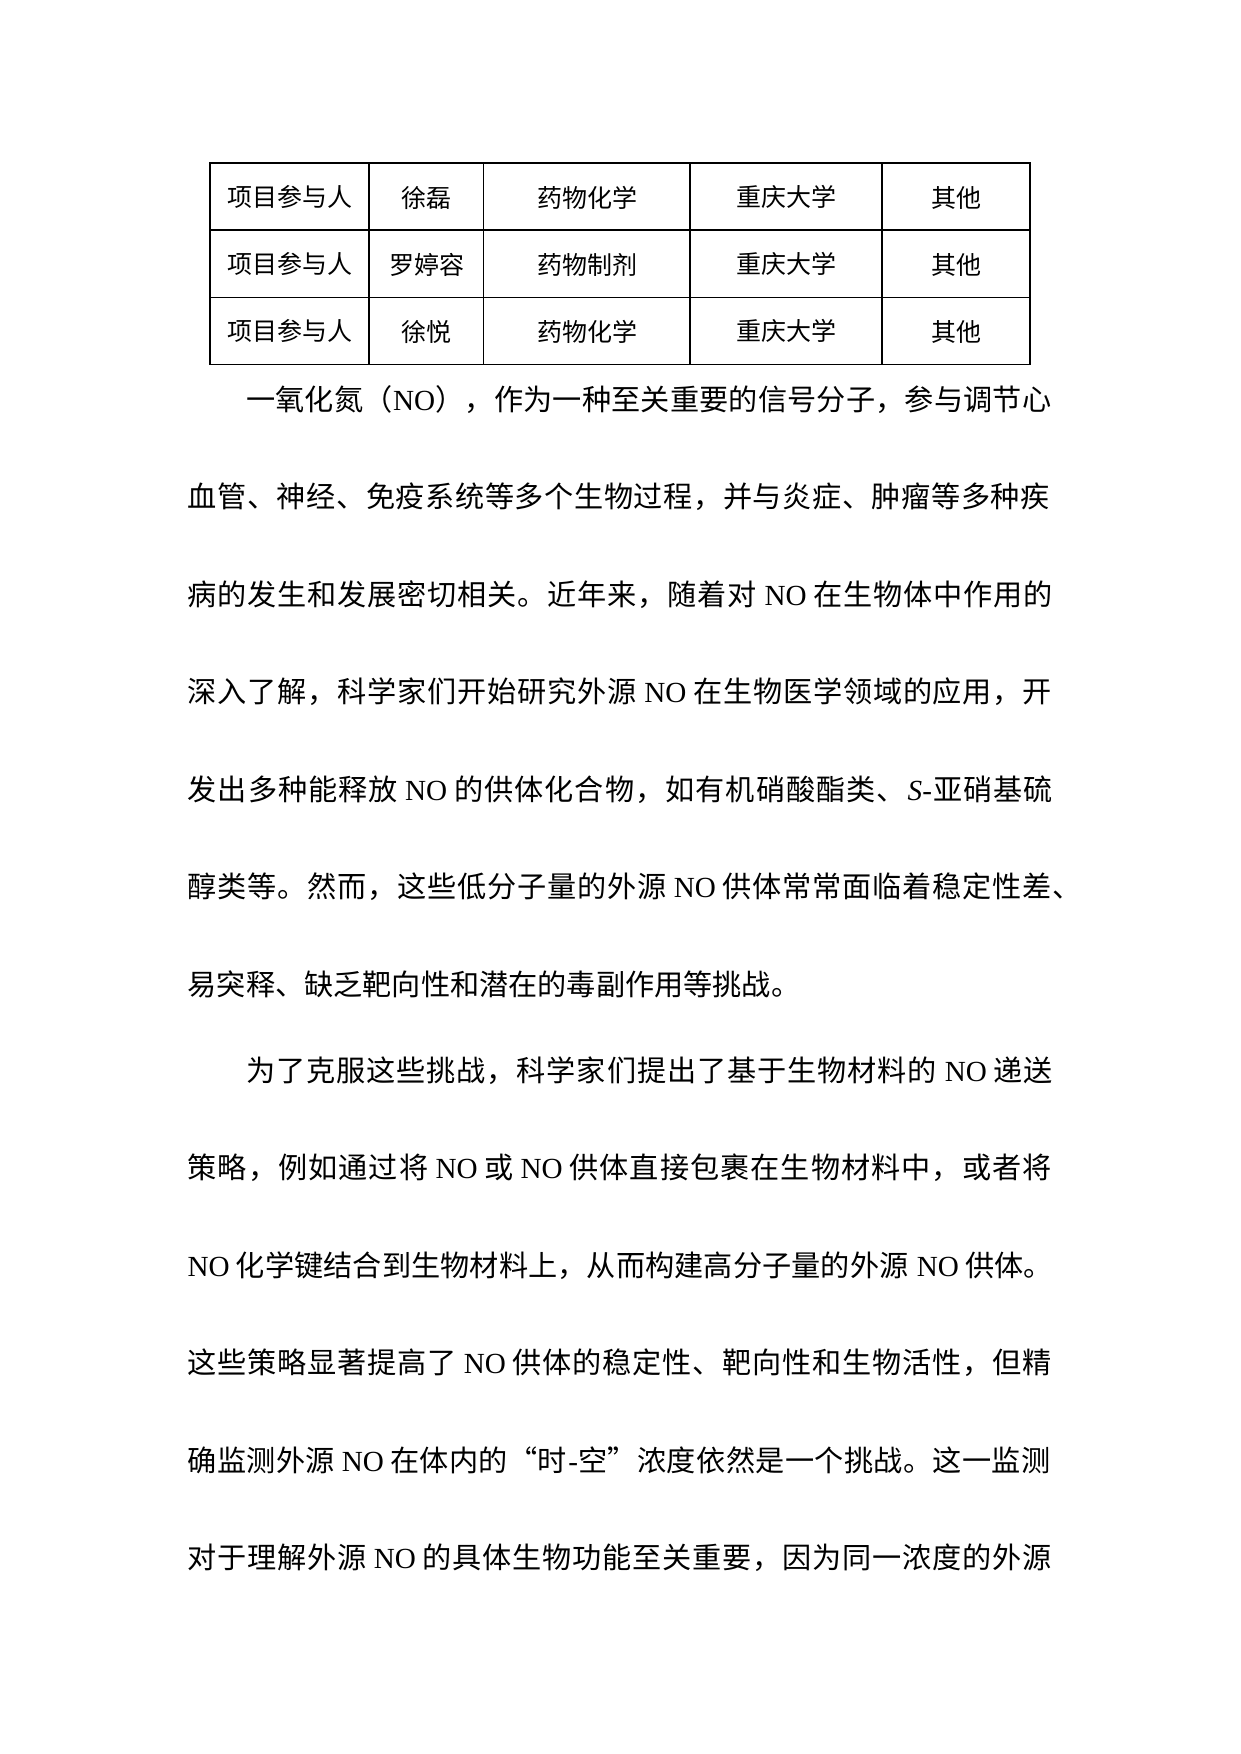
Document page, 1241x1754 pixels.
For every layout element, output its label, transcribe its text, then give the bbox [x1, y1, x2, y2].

table_cell 药物化学 [484, 298, 689, 363]
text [187, 1036, 1053, 1589]
table_cell 重庆大学 [691, 164, 881, 229]
table_cell 项目参与人 [211, 164, 368, 229]
table_cell 药物化学 [484, 164, 689, 229]
table_cell 徐磊 [370, 164, 483, 229]
table_cell 其他 [883, 298, 1029, 363]
table_cell 药物制剂 [484, 231, 689, 296]
table_cell 重庆大学 [691, 231, 881, 296]
text 一氧化氮（NO），作为一种至关重要的信号分子，参与调节心血管、神经、免疫系统等多个生物过程，并与炎症、肿瘤等多种疾病的发生和发展密切相关。近年来，随着对NO在生物体中作用的深入了解，科学家们开始研究外源NO在生物医学领域的应用，开发出多种能释放NO的供体化合物，如有机硝酸酯类、S-亚硝基硫醇类等。然而，这些低分子量的外源NO供体常常面临着稳定性差、易突释、缺乏靶向性和潜在的毒副作用等挑战。 [187, 365, 1053, 1015]
table_cell 项目参与人 [211, 231, 368, 296]
table_cell 徐悦 [370, 298, 483, 363]
table_cell 其他 [883, 164, 1029, 229]
table_cell 罗婷容 [370, 231, 483, 296]
table_cell 重庆大学 [691, 298, 881, 363]
table_cell 项目参与人 [211, 298, 368, 363]
table_cell 其他 [883, 231, 1029, 296]
